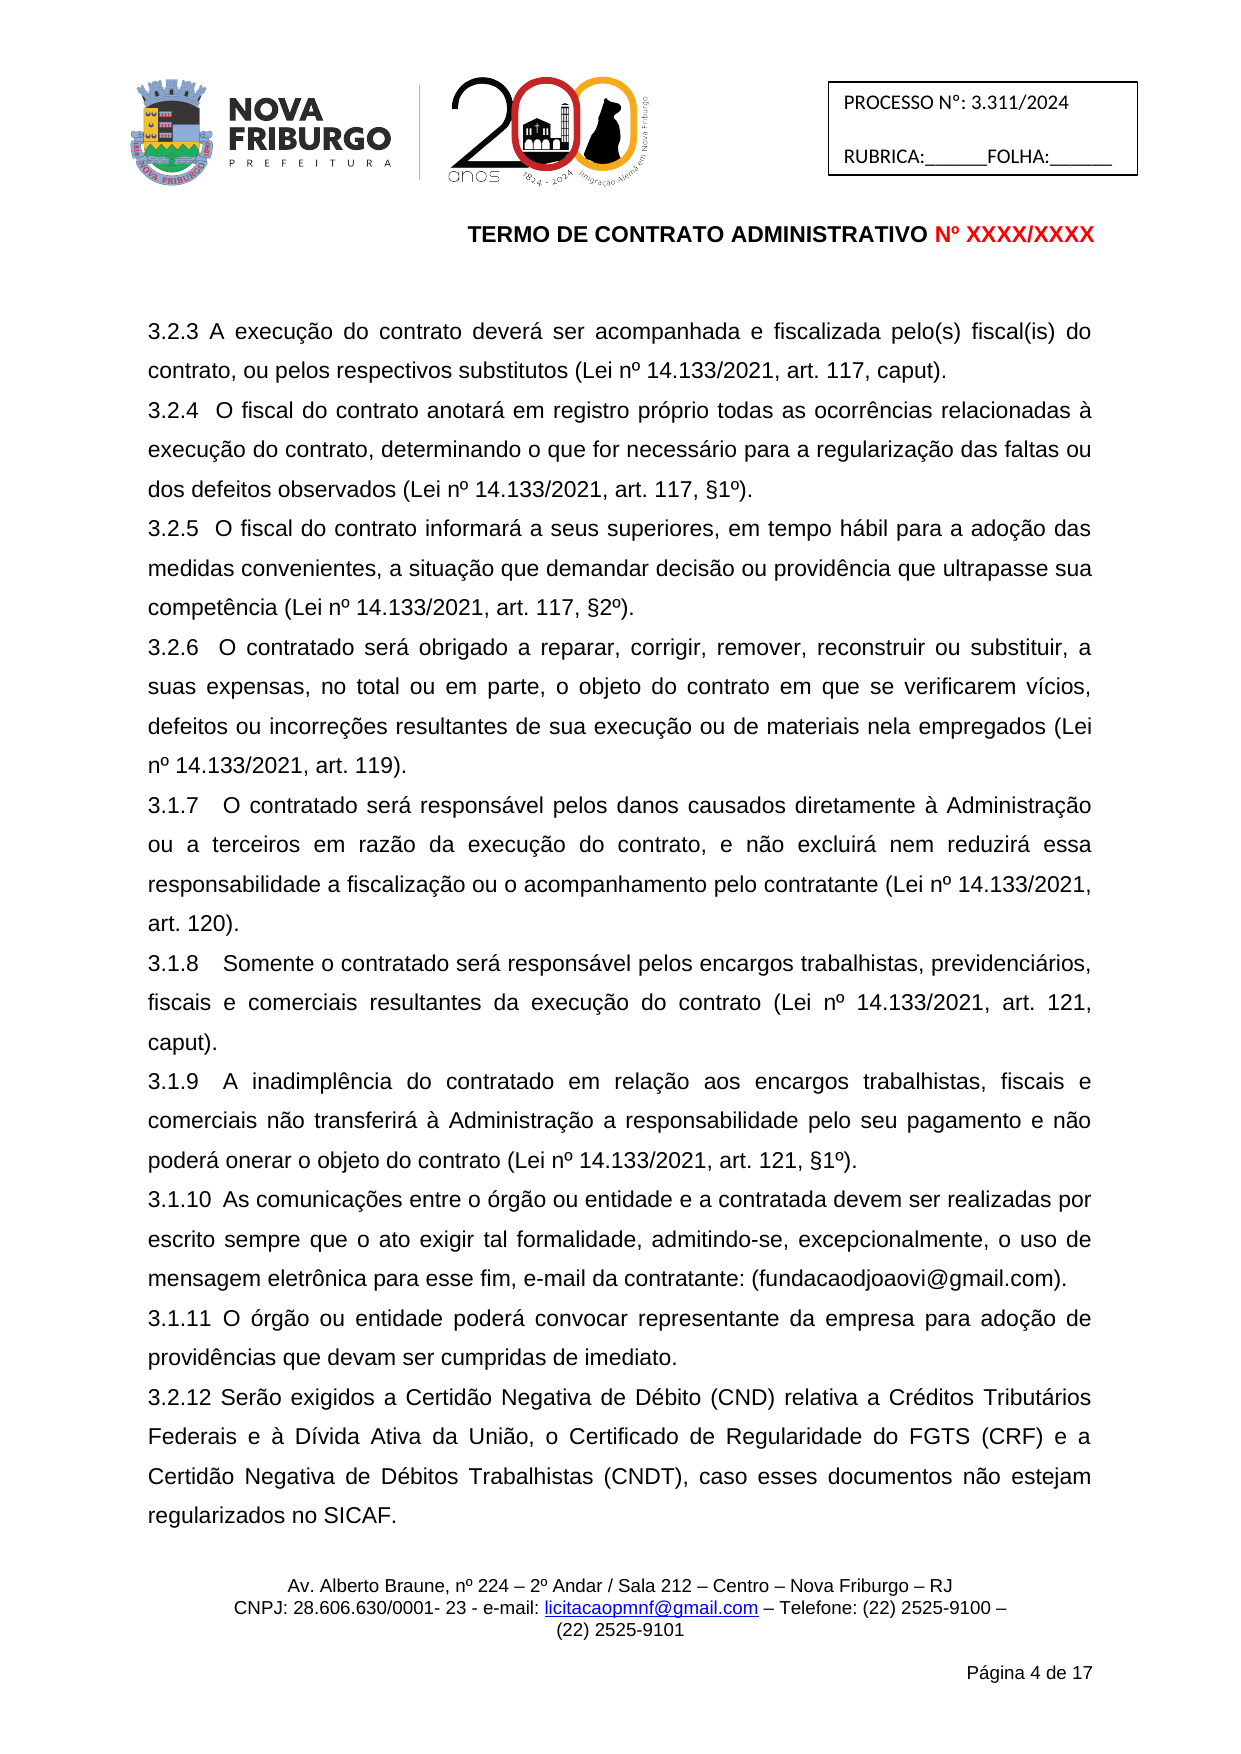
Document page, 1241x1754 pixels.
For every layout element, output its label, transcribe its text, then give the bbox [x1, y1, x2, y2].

text 3.2.3 A execução do contrato deverá ser acompanhada e fiscalizada pelo(s) fiscal(is) do contrato, ou pelos respectivos substitutos (Lei nº 14.133/2021, art. 117, caput). [148, 318, 1092, 384]
text 3.2.6 O contratado será obrigado a reparar, corrigir, remover, reconstruir ou substituir, a suas expensas, no total ou em parte, o objeto do contrato em que se verificarem vícios, defeitos ou incorreções resultantes de sua execução ou de materiais nela empregados (Lei nº 14.133/2021, art. 119). [148, 634, 1092, 778]
list O órgão ou entidade poderá convocar representante da empresa para adoção de providências que devam ser cumpridas de imediato. [148, 1305, 1092, 1371]
picture [103, 44, 681, 215]
list A inadimplência do contratado em relação aos encargos trabalhistas, fiscais e comerciais não transferirá à Administração a responsabilidade pelo seu pagamento e não poderá onerar o objeto do contrato (Lei nº 14.133/2021, art. 121, §1º). [148, 1068, 1092, 1173]
text 3.2.5 O fiscal do contrato informará a seus superiores, em tempo hábil para a adoção das medidas convenientes, a situação que demandar decisão ou providência que ultrapasse sua competência (Lei nº 14.133/2021, art. 117, §2º). [148, 515, 1092, 621]
text 3.2.12 Serão exigidos a Certidão Negativa de Débito (CND) relativa a Créditos Tributários Federais e à Dívida Ativa da União, o Certificado de Regularidade do FGTS (CRF) e a Certidão Negativa de Débitos Trabalhistas (CNDT), caso esses documentos não estejam regularizados no SICAF. [148, 1384, 1092, 1528]
list Somente o contratado será responsável pelos encargos trabalhistas, previdenciários, fiscais e comerciais resultantes da execução do contrato (Lei nº 14.133/2021, art. 121, caput). [148, 949, 1092, 1055]
list As comunicações entre o órgão ou entidade e a contratada devem ser realizadas por escrito sempre que o ato exigir tal formalidade, admitindo-se, excepcionalmente, o uso de mensagem eletrônica para esse fim, e-mail da contratante: (fundacaodjoaovi@gmail.com). [148, 1186, 1092, 1292]
text 3.2.4 O fiscal do contrato anotará em registro próprio todas as ocorrências relacionadas à execução do contrato, determinando o que for necessário para a regularização das faltas ou dos defeitos observados (Lei nº 14.133/2021, art. 117, §1º). [148, 397, 1092, 502]
list O contratado será responsável pelos danos causados diretamente à Administração ou a terceiros em razão da execução do contrato, e não excluirá nem reduzirá essa responsabilidade a fiscalização ou o acompanhamento pelo contratante (Lei nº 14.133/2021, art. 120). [148, 792, 1092, 936]
